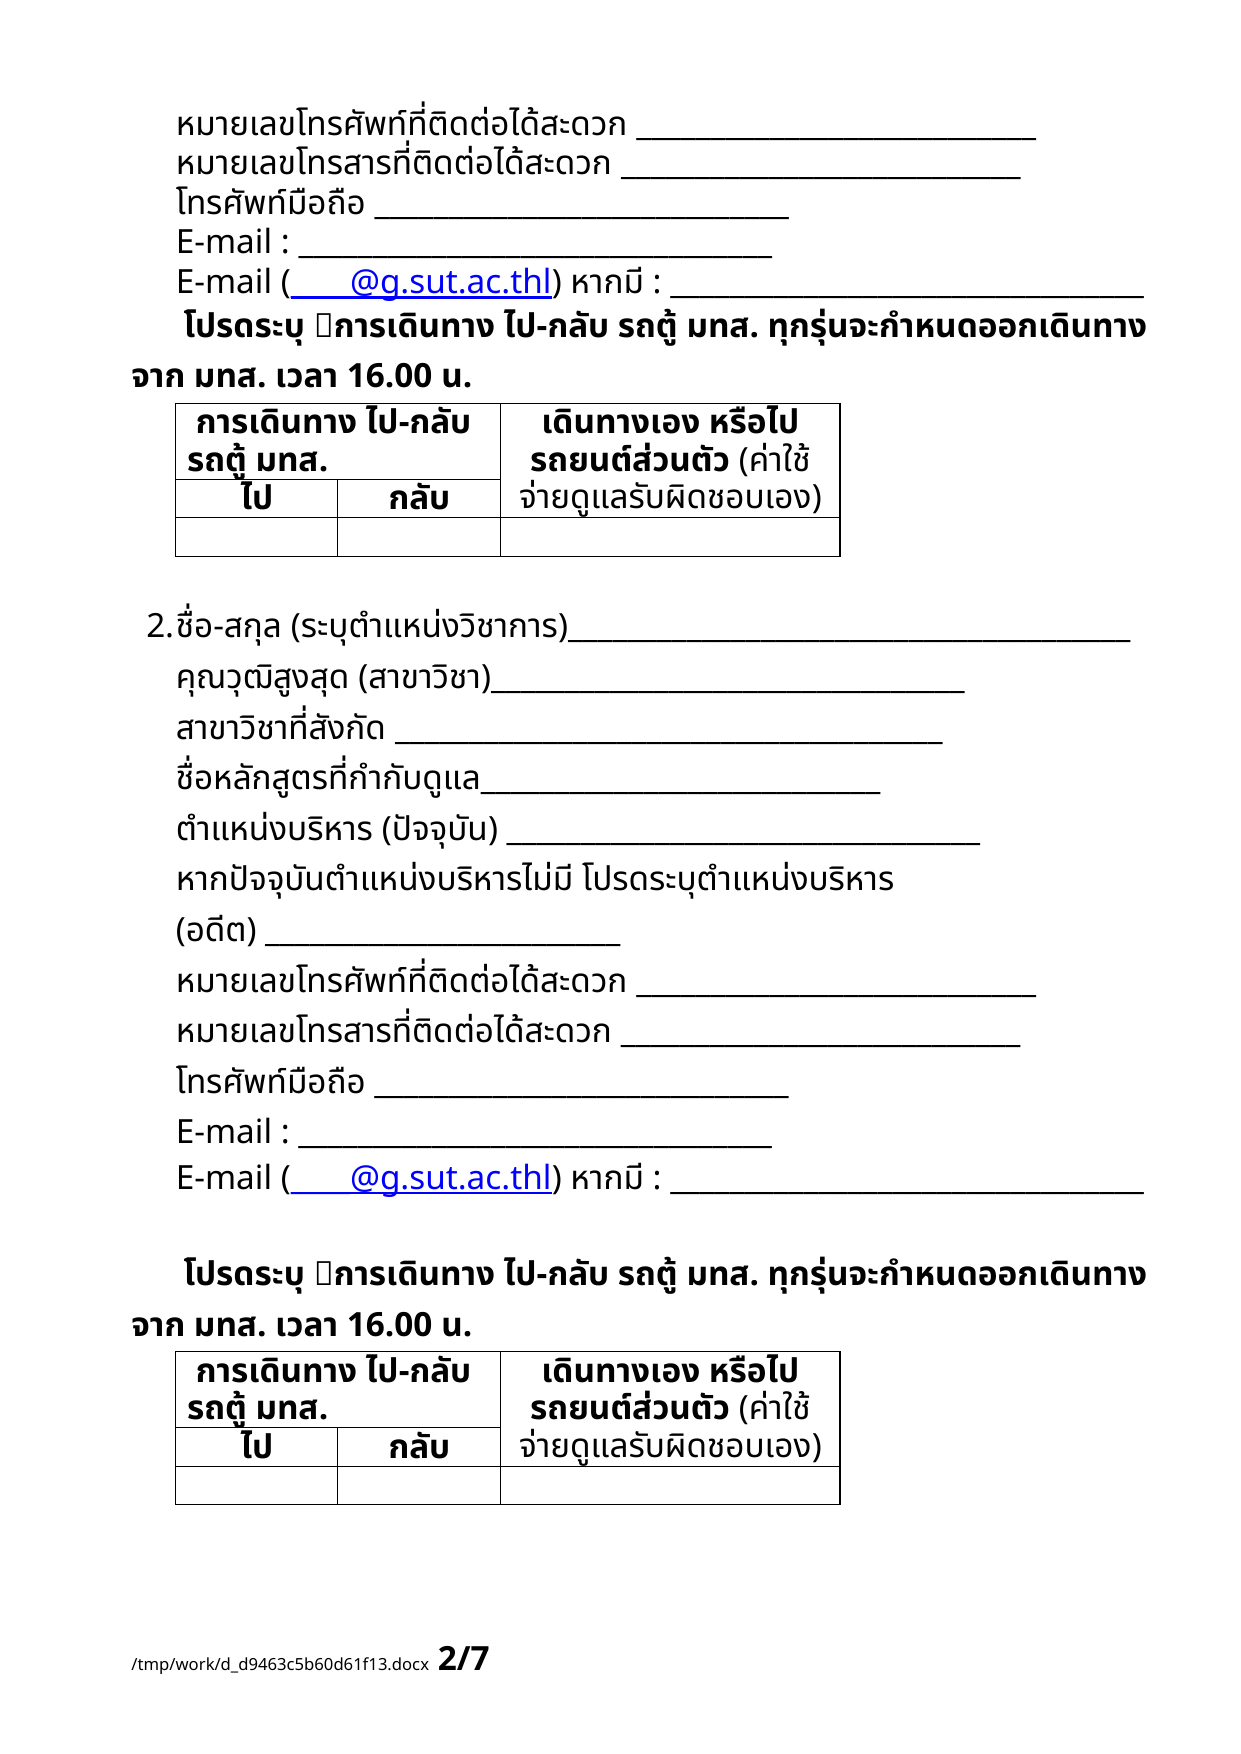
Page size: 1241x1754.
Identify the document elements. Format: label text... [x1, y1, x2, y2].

table_cell [176, 518, 337, 556]
text E-mail : ________________________________ [146, 1108, 1167, 1154]
text หมายเลขโทรสารที่ติดต่อได้สะดวก ___________________________ [176, 1007, 1167, 1058]
text โทรศัพท์มือถือ ____________________________ [176, 1058, 1167, 1108]
table_cell [501, 1467, 839, 1504]
text E-mail (____@g.sut.ac.thl) หากมี : ________________________________ [146, 262, 1167, 301]
table_cell [501, 518, 839, 556]
table_cell ไป [176, 1428, 337, 1466]
text หมายเลขโทรศัพท์ที่ติดต่อได้สะดวก ___________________________ [176, 103, 1167, 143]
text หมายเลขโทรศัพท์ที่ติดต่อได้สะดวก ___________________________ [176, 956, 1167, 1007]
text หมายเลขโทรสารที่ติดต่อได้สะดวก ___________________________ [176, 143, 1167, 183]
text โปรดระบุ การเดินทาง ไป-กลับ รถตู้ มทส. ทุกรุ่นจะกำหนดออกเดินทางจาก มทส. เวลา 16.00 น. [131, 301, 1167, 403]
text E-mail (____@g.sut.ac.thl) หากมี : ________________________________ [146, 1154, 1167, 1204]
text หากปัจจุบันตำแหน่งบริหารไม่มี โปรดระบุตำแหน่งบริหาร (อดีต) ________________________ [176, 855, 1167, 956]
list ชื่อ-สกุล (ระบุตำแหน่งวิชาการ)______________________________________ [146, 602, 1167, 653]
table_header เดินทางเอง หรือไปรถยนต์ส่วนตัว (ค่าใช้จ่ายดูแลรับผิดชอบเอง) [501, 1352, 839, 1466]
text สาขาวิชาที่สังกัด _____________________________________ [176, 703, 1167, 754]
table_cell [176, 1467, 337, 1504]
table_cell [338, 1467, 500, 1504]
text ชื่อหลักสูตรที่กำกับดูแล___________________________ [176, 754, 1167, 805]
table_cell กลับ [338, 1428, 500, 1466]
text โทรศัพท์มือถือ ____________________________ [176, 183, 1167, 222]
table_header เดินทางเอง หรือไปรถยนต์ส่วนตัว (ค่าใช้จ่ายดูแลรับผิดชอบเอง) [501, 404, 839, 517]
text โปรดระบุ การเดินทาง ไป-กลับ รถตู้ มทส. ทุกรุ่นจะกำหนดออกเดินทางจาก มทส. เวลา 16.00 น. [131, 1250, 1167, 1351]
table_cell [338, 518, 500, 556]
table_cell ไป [176, 480, 337, 517]
text คุณวุฒิสูงสุด (สาขาวิชา)________________________________ [176, 653, 1167, 703]
text E-mail : ________________________________ [146, 222, 1167, 262]
text ตำแหน่งบริหาร (ปัจจุบัน) ________________________________ [176, 805, 1167, 855]
table_cell กลับ [338, 480, 500, 517]
table_header การเดินทาง ไป-กลับ รถตู้ มทส. [176, 404, 500, 479]
table_header การเดินทาง ไป-กลับ รถตู้ มทส. [176, 1352, 500, 1427]
